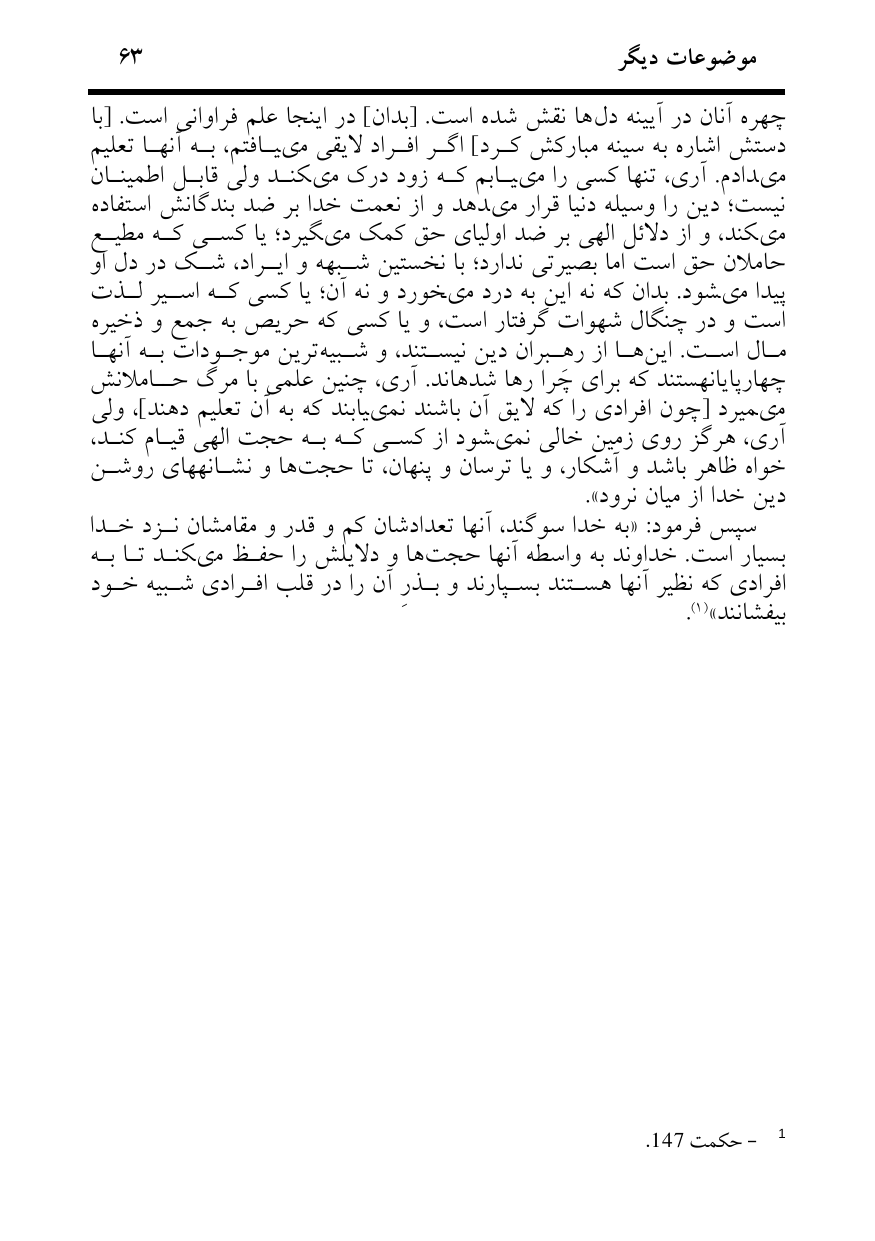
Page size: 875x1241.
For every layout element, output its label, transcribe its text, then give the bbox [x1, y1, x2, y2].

text سپس ‌فرمود: «به خدا سوگند، آنها تعدادشان كم و قدر و مقامشان نزد خدا بسيار است. خداوند به واسطه آنها حجت‌ها و دلایلش را حفظ مى‏كند تا به افرادى كه‏ نظير آنها هستند بسپارند و بذرِ آن را در قلب افرادى شبيه خود بيفشانند»(). [89, 515, 785, 631]
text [89, 106, 785, 515]
